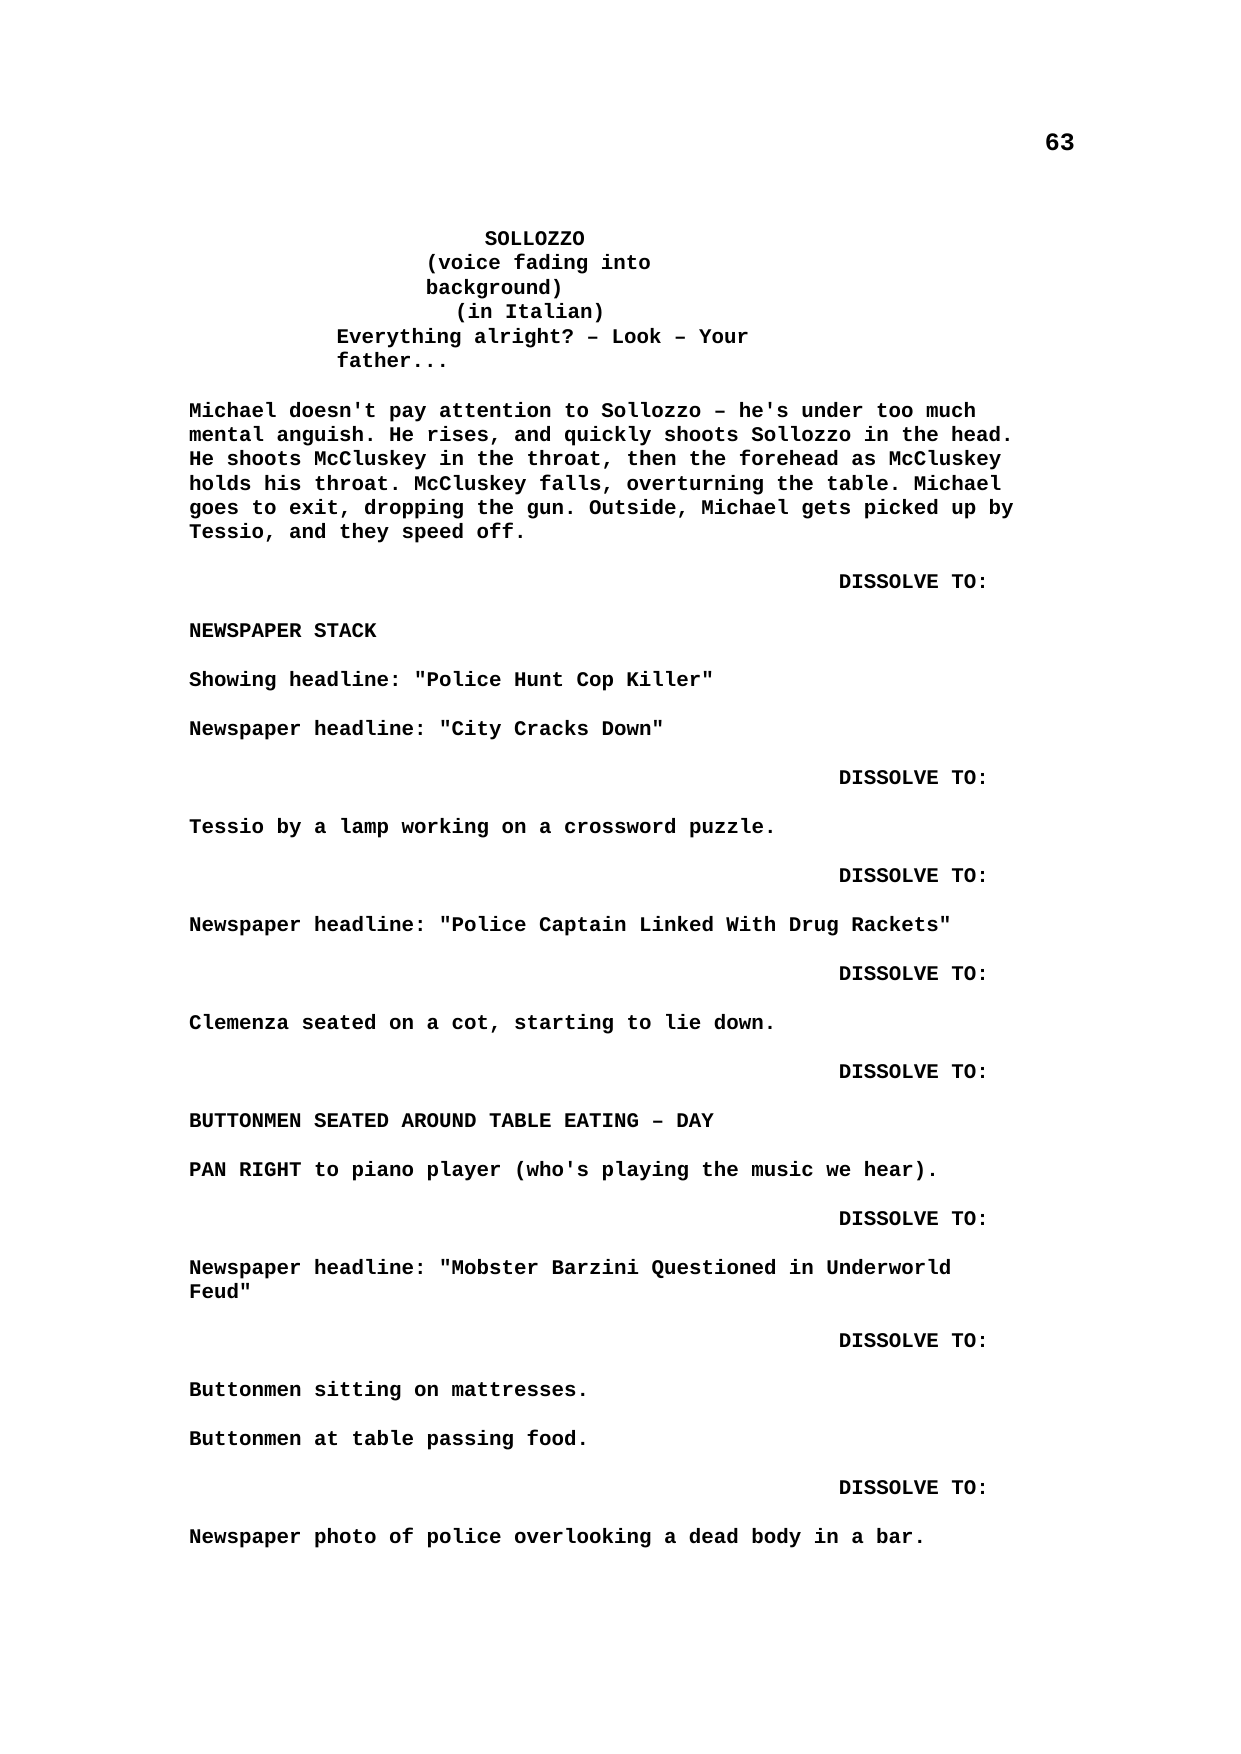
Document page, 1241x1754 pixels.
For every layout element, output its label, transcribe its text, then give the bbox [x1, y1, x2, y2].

text Clemenza seated on a cot, starting to lie down. [189, 1010, 1086, 1034]
text DISSOLVE TO: [838, 961, 1086, 985]
text father... [336, 349, 1086, 372]
text Michael doesn't pay attention to Sollozzo – he's under too much mental anguish. He rises, and quickly shoots Sollozzo in the head. He shoots McCluskey in the throat, then the forehead as McCluskey holds his throat. McCluskey falls, overturning the table. Michael goes to exit, dropping the gun. Outside, Michael gets picked up by Tessio, and they speed off. [189, 398, 1027, 544]
text (in Italian) [455, 299, 1086, 323]
text Showing headline: "Police Hunt Cop Killer" [189, 667, 1086, 691]
text DISSOLVE TO: [838, 1476, 1086, 1499]
text DISSOLVE TO: [838, 1059, 1086, 1083]
text PAN RIGHT to piano player (who's playing the music we hear). [189, 1157, 1086, 1181]
text (voice fading into [426, 251, 1086, 274]
text background) [426, 275, 1086, 299]
text Buttonmen at table passing food. [189, 1427, 1086, 1450]
text Newspaper headline: "City Cracks Down" [189, 716, 1086, 740]
text DISSOLVE TO: [838, 1206, 1086, 1230]
text Buttonmen sitting on mattresses. [189, 1378, 1086, 1401]
text SOLLOZZO [484, 226, 1086, 250]
text 63 [1044, 127, 1086, 156]
text BUTTONMEN SEATED AROUND TABLE EATING – DAY [189, 1108, 1086, 1132]
text Everything alright? – Look – Your [336, 324, 1086, 348]
text DISSOLVE TO: [838, 569, 1086, 593]
text Tessio by a lamp working on a crossword puzzle. [189, 814, 1086, 838]
text Newspaper photo of police overlooking a dead body in a bar. [189, 1524, 1086, 1548]
text Newspaper headline: "Police Captain Linked With Drug Rackets" [189, 912, 1086, 936]
text Newspaper headline: "Mobster Barzini Questioned in Underworld Feud" [189, 1255, 965, 1303]
text NEWSPAPER STACK [189, 618, 1086, 642]
text DISSOLVE TO: [838, 765, 1086, 789]
text DISSOLVE TO: [838, 1329, 1086, 1352]
text DISSOLVE TO: [838, 863, 1086, 887]
